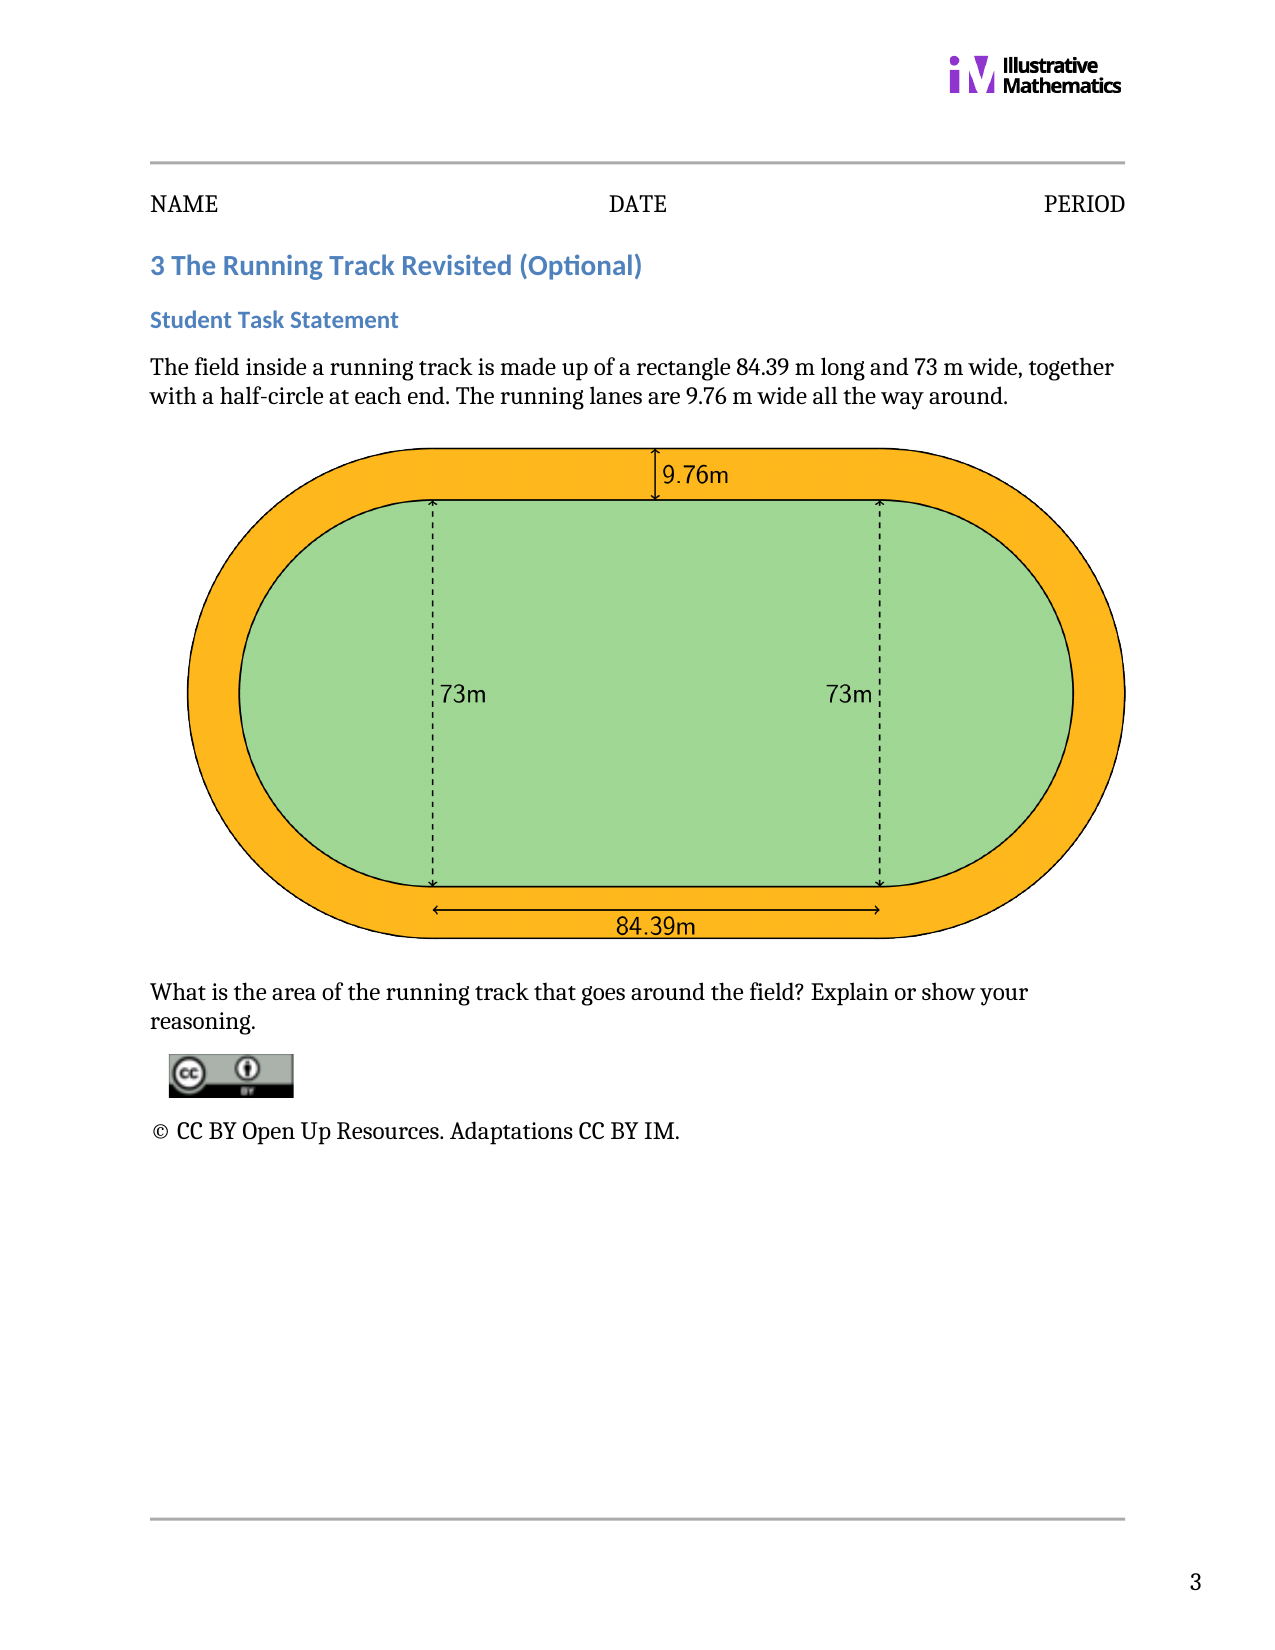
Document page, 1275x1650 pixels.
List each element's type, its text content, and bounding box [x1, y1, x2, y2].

subtitle Student Task Statement [150, 304, 1125, 334]
subtitle 3 The Running Track Revisited (Optional) [150, 247, 1125, 283]
picture [168, 429, 1144, 959]
text What is the area of the running track that goes around the field? Explain or show your reasoning. [150, 978, 1125, 1035]
picture [168, 1054, 294, 1098]
text The field inside a running track is made up of a rectangle 84.39 m long and 73 m wide, together with a half-circle at each end. The running lanes are 9.76 m wide all the way around. [150, 353, 1125, 411]
picture [949, 55, 1121, 93]
text © CC BY Open Up Resources. Adaptations CC BY IM. [150, 1117, 1125, 1145]
